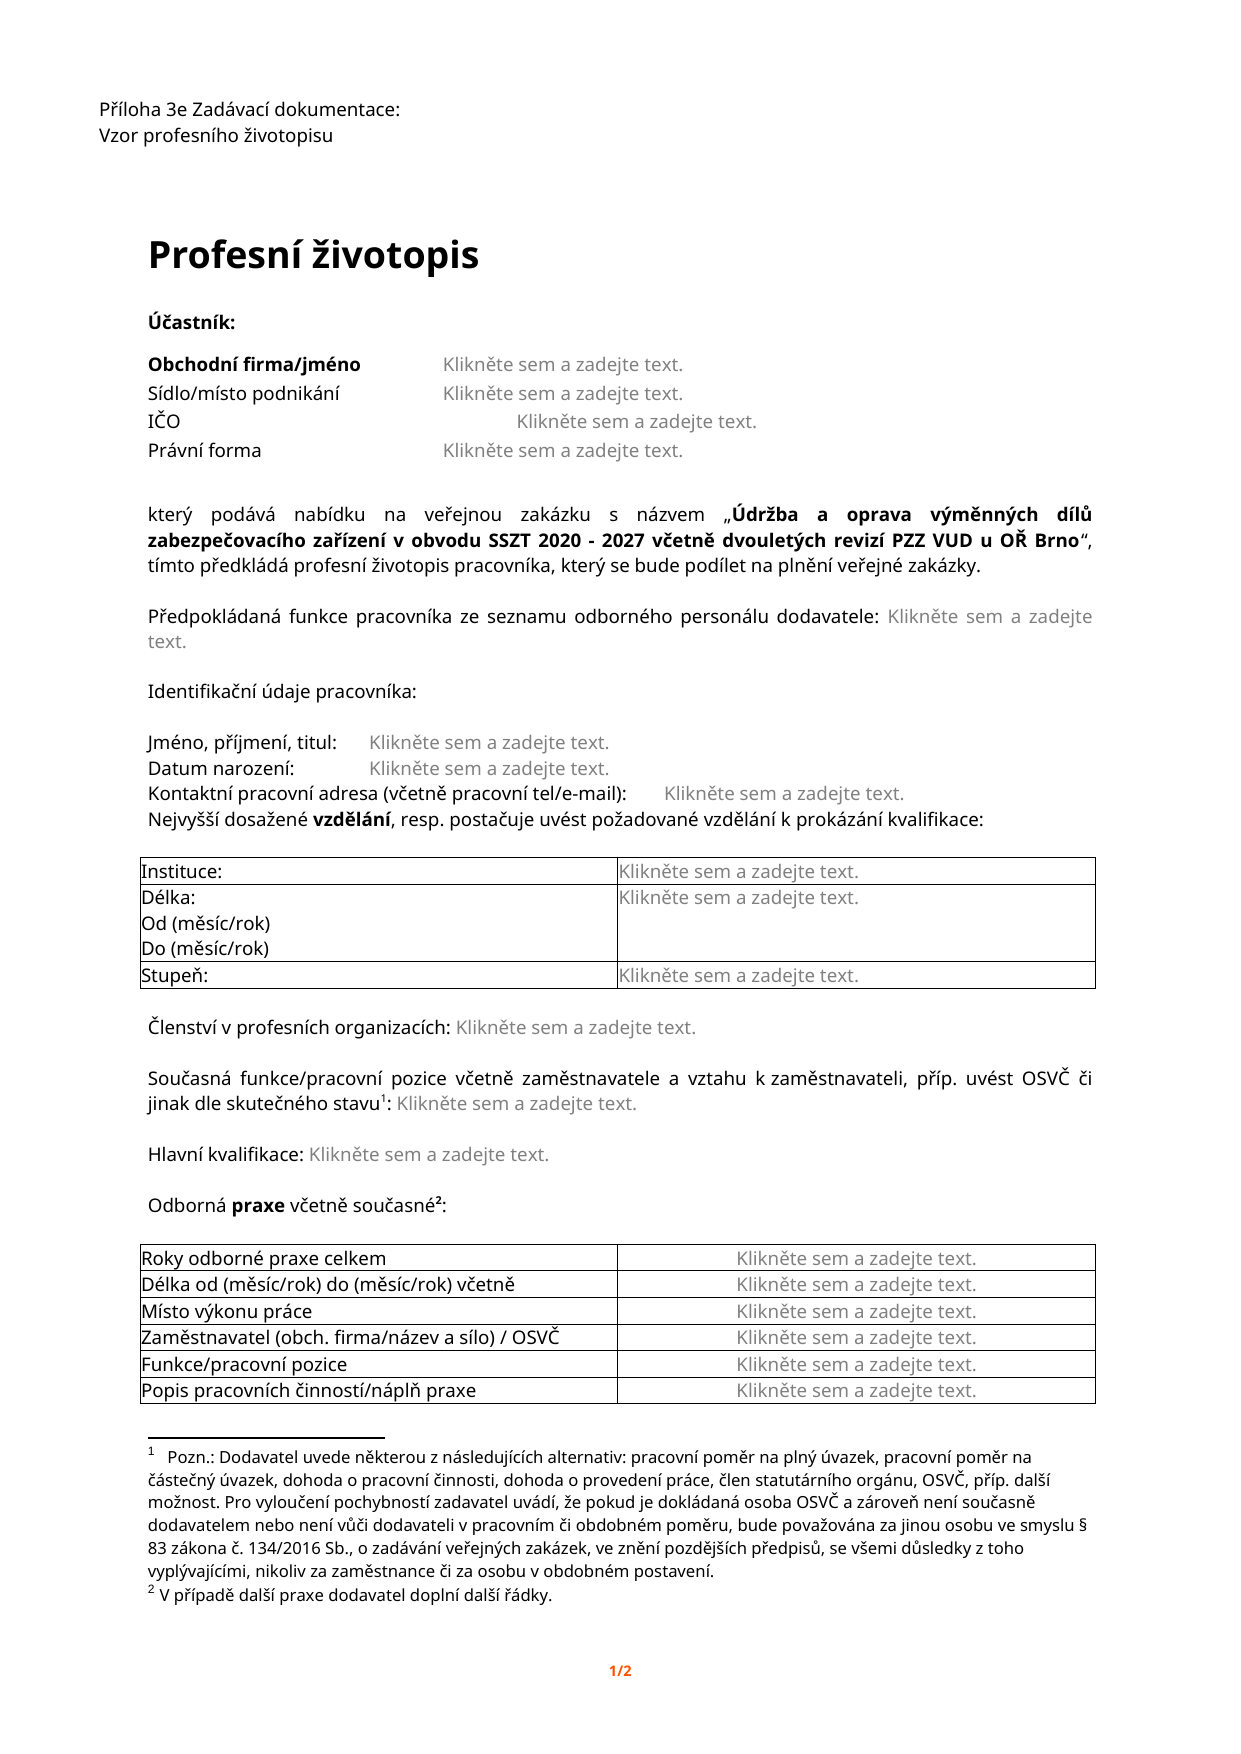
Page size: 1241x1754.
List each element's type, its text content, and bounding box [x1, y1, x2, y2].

table_cell Zaměstnavatel (obch. firma/název a sílo) / OSVČ [141, 1325, 617, 1350]
text Účastník: [148, 304, 1093, 335]
table_cell [618, 1351, 1095, 1377]
text Identifikační údaje pracovníka: [148, 678, 1093, 704]
table_cell Popis pracovních činností/náplň praxe [141, 1378, 617, 1403]
table_header Instituce: [141, 858, 617, 883]
text Sídlo/místo podnikání [148, 377, 1093, 406]
table_cell [618, 885, 1095, 961]
text IČO [148, 406, 1093, 435]
text Členství v profesních organizacích: [148, 1014, 1093, 1040]
text který podává nabídku na veřejnou zakázku s názvem „Údržba a oprava výměnných dílů zabezpečovacího zařízení v obvodu SSZT 2020 - 2027 včetně dvouletých revizí PZZ VUD u OŘ Brno“, tímto předkládá profesní životopis pracovníka, který se bude podílet na plnění veřejné zakázky. [148, 502, 1093, 578]
table_cell Délka: Od (měsíc/rok) Do (měsíc/rok) [141, 885, 617, 961]
table_cell Místo výkonu práce [141, 1298, 617, 1323]
title Profesní životopis [148, 228, 1093, 279]
table_cell [618, 962, 1095, 988]
text Předpokládaná funkce pracovníka ze seznamu odborného personálu dodavatele: [148, 603, 1093, 653]
table_cell [618, 1271, 1095, 1297]
table_cell [618, 1298, 1095, 1323]
table_cell [618, 1378, 1095, 1403]
table_cell Funkce/pracovní pozice [141, 1351, 617, 1377]
text Jméno, příjmení, titul: [148, 729, 1093, 755]
table_cell [618, 1325, 1095, 1350]
table_cell Stupeň: [141, 962, 617, 988]
table_cell Délka od (měsíc/rok) do (měsíc/rok) včetně [141, 1271, 617, 1297]
table_header [618, 1245, 1095, 1270]
text Hlavní kvalifikace: [148, 1142, 1093, 1167]
text Současná funkce/pracovní pozice včetně zaměstnavatele a vztahu k zaměstnavateli, příp. uvést OSVČ či jinak dle skutečného stavu: [148, 1065, 1093, 1116]
text Kontaktní pracovní adresa (včetně pracovní tel/e-mail): [148, 780, 1093, 806]
text Datum narození: [148, 755, 1093, 780]
text Obchodní firma/jméno [148, 348, 1093, 377]
table_header [618, 858, 1095, 883]
text Nejvyšší dosažené vzdělání, resp. postačuje uvést požadované vzdělání k prokázání kvalifikace: [148, 806, 1093, 831]
text Odborná praxe včetně současné: [148, 1193, 1093, 1218]
table_header Roky odborné praxe celkem [141, 1245, 617, 1270]
text Právní forma [148, 435, 1093, 464]
